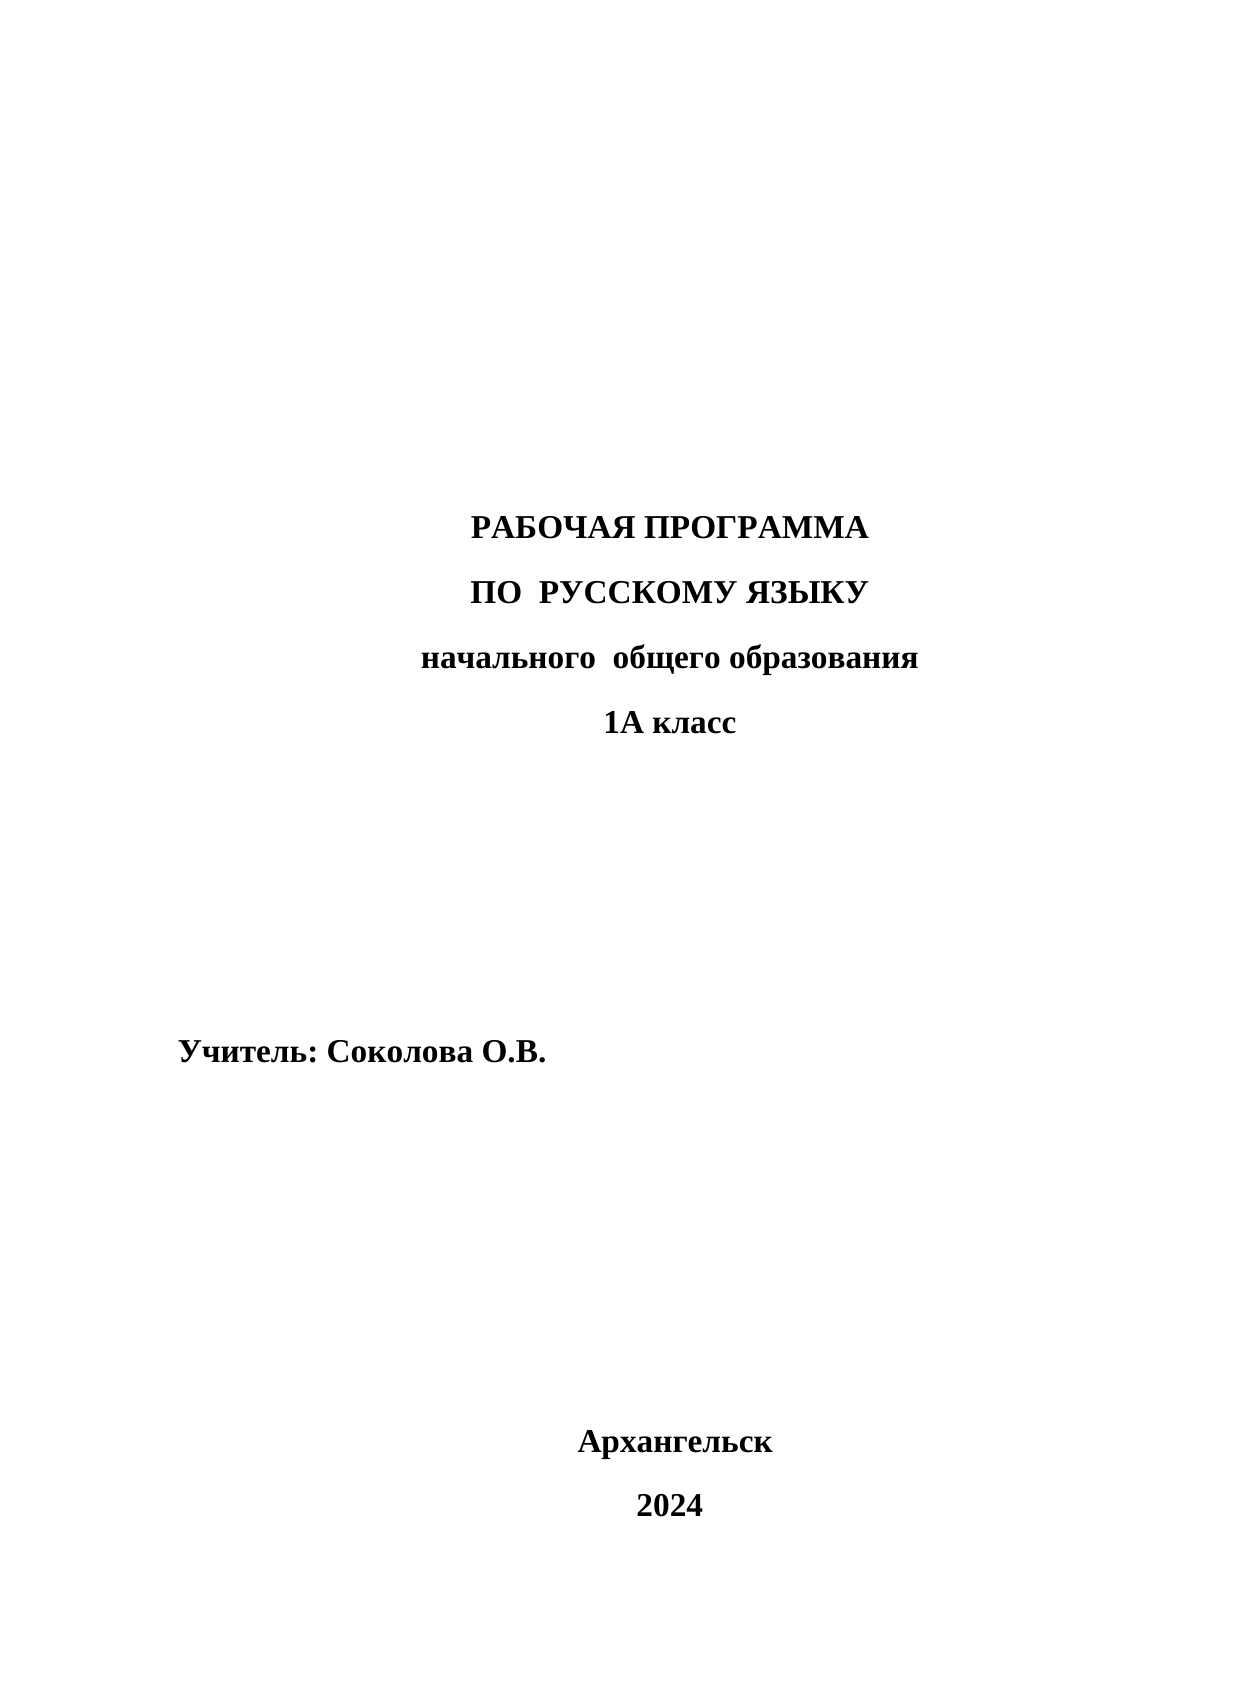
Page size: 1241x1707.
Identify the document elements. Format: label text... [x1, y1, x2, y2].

text РАБОЧАЯ ПРОГРАММА [177, 507, 1162, 546]
text начального общего образования [177, 637, 1162, 676]
text Архангельск [177, 1421, 1162, 1459]
text 1А класс [177, 702, 1162, 741]
text ПО РУССКОМУ ЯЗЫКУ [177, 572, 1162, 611]
text 2024 [177, 1486, 1162, 1524]
text Учитель: Соколова О.В. [177, 1031, 1152, 1070]
